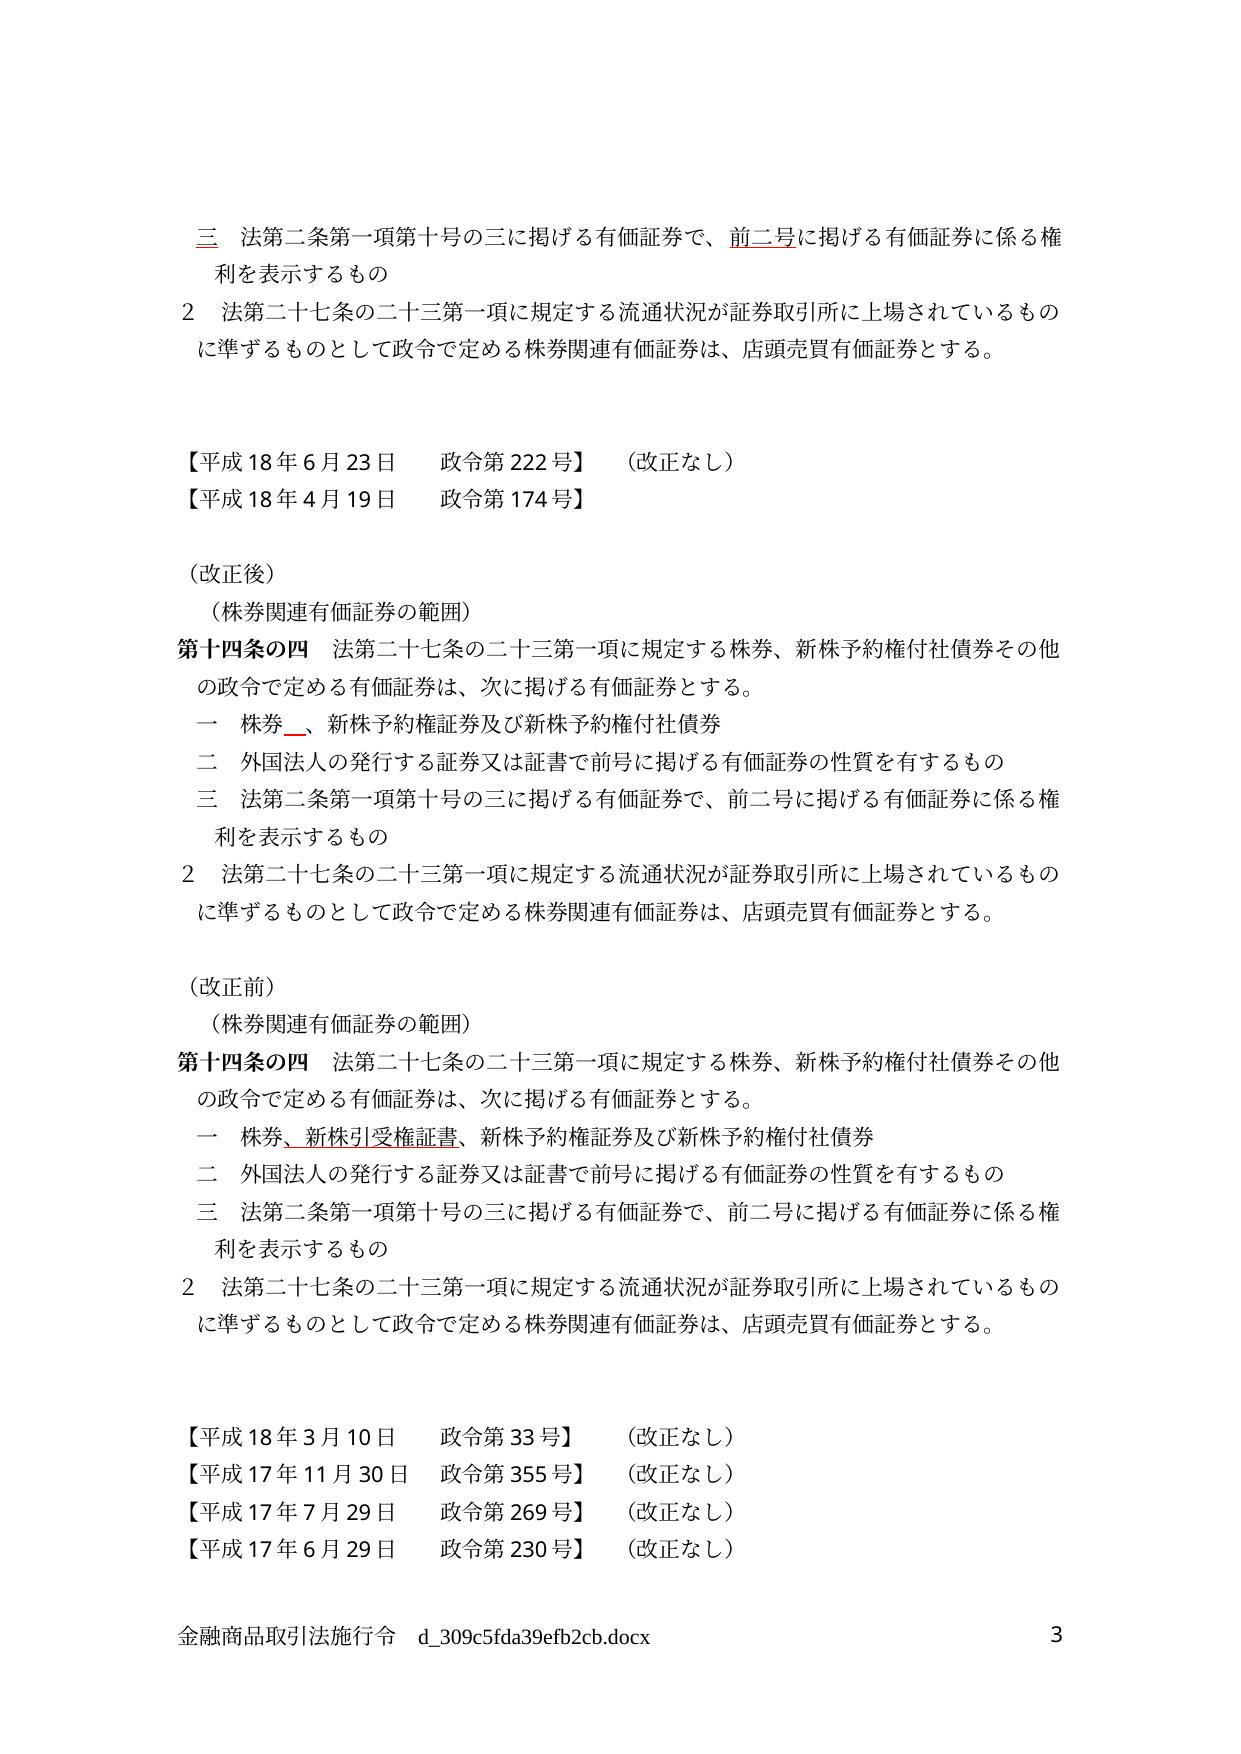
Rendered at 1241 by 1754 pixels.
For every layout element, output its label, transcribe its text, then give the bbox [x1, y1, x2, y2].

text 二 外国法人の発行する証券又は証書で前号に掲げる有価証券の性質を有するもの [196, 742, 1063, 779]
text 一 株券、新株引受権証書、新株予約権証券及び新株予約権付社債券 [196, 1117, 1063, 1154]
text 第十四条の四 法第二十七条の二十三第一項に規定する株券、新株予約権付社債券その他の政令で定める有価証券は、次に掲げる有価証券とする。 [177, 1042, 1063, 1117]
text 【平成18年3月10日 政令第33号】 （改正なし） [177, 1417, 1063, 1454]
text （株券関連有価証券の範囲） [177, 592, 1063, 629]
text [177, 292, 1063, 367]
text 三 法第二条第一項第十号の三に掲げる有価証券で、前二号に掲げる有価証券に係る権利を表示するもの [196, 217, 1063, 292]
text 二 外国法人の発行する証券又は証書で前号に掲げる有価証券の性質を有するもの [196, 1154, 1063, 1192]
text 三 法第二条第一項第十号の三に掲げる有価証券で、前二号に掲げる有価証券に係る権利を表示するもの [196, 1192, 1063, 1267]
text 三 法第二条第一項第十号の三に掲げる有価証券で、前二号に掲げる有価証券に係る権利を表示するもの [196, 779, 1063, 854]
text 【平成17年6月29日 政令第230号】 （改正なし） [177, 1529, 1063, 1567]
text 【平成18年4月19日 政令第174号】 [177, 479, 1063, 517]
text （改正後） [177, 554, 1063, 592]
text 【平成17年7月29日 政令第269号】 （改正なし） [177, 1492, 1063, 1529]
text ２ 法第二十七条の二十三第一項に規定する流通状況が証券取引所に上場されているものに準ずるものとして政令で定める株券関連有価証券は、店頭売買有価証券とする。 [177, 1267, 1063, 1342]
text 【平成17年11月30日 政令第355号】 （改正なし） [177, 1454, 1063, 1492]
text （改正前） [177, 967, 1063, 1004]
text ２ 法第二十七条の二十三第一項に規定する流通状況が証券取引所に上場されているものに準ずるものとして政令で定める株券関連有価証券は、店頭売買有価証券とする。 [177, 854, 1063, 929]
text 第十四条の四 法第二十七条の二十三第一項に規定する株券、新株予約権付社債券その他の政令で定める有価証券は、次に掲げる有価証券とする。 [177, 629, 1063, 704]
text 【平成18年6月23日 政令第222号】 （改正なし） [177, 442, 1063, 479]
text 一 株券 、新株予約権証券及び新株予約権付社債券 [196, 704, 1063, 742]
text （株券関連有価証券の範囲） [177, 1004, 1063, 1042]
